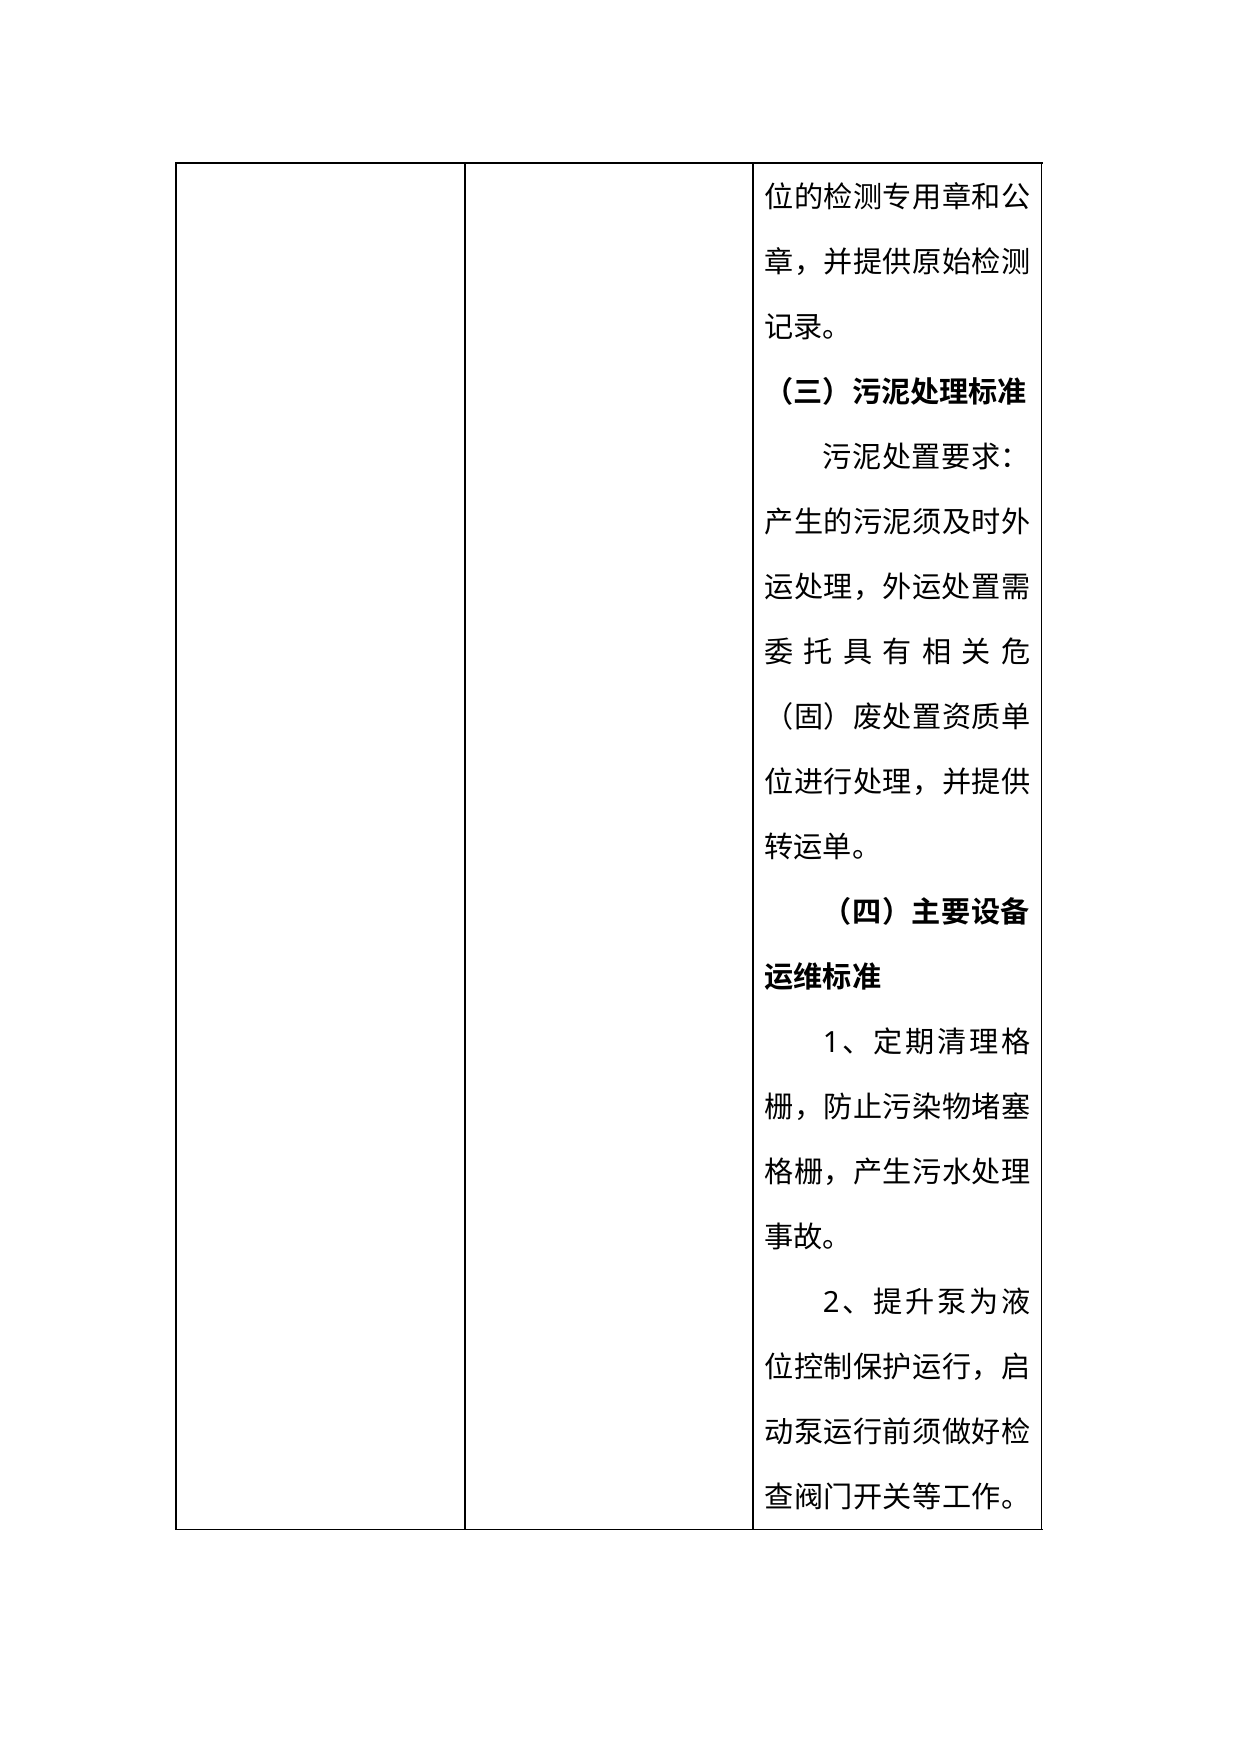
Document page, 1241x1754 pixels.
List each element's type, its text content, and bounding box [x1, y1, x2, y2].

table_cell [177, 164, 464, 1528]
table_cell 1 [466, 164, 752, 1528]
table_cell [754, 164, 1041, 1528]
